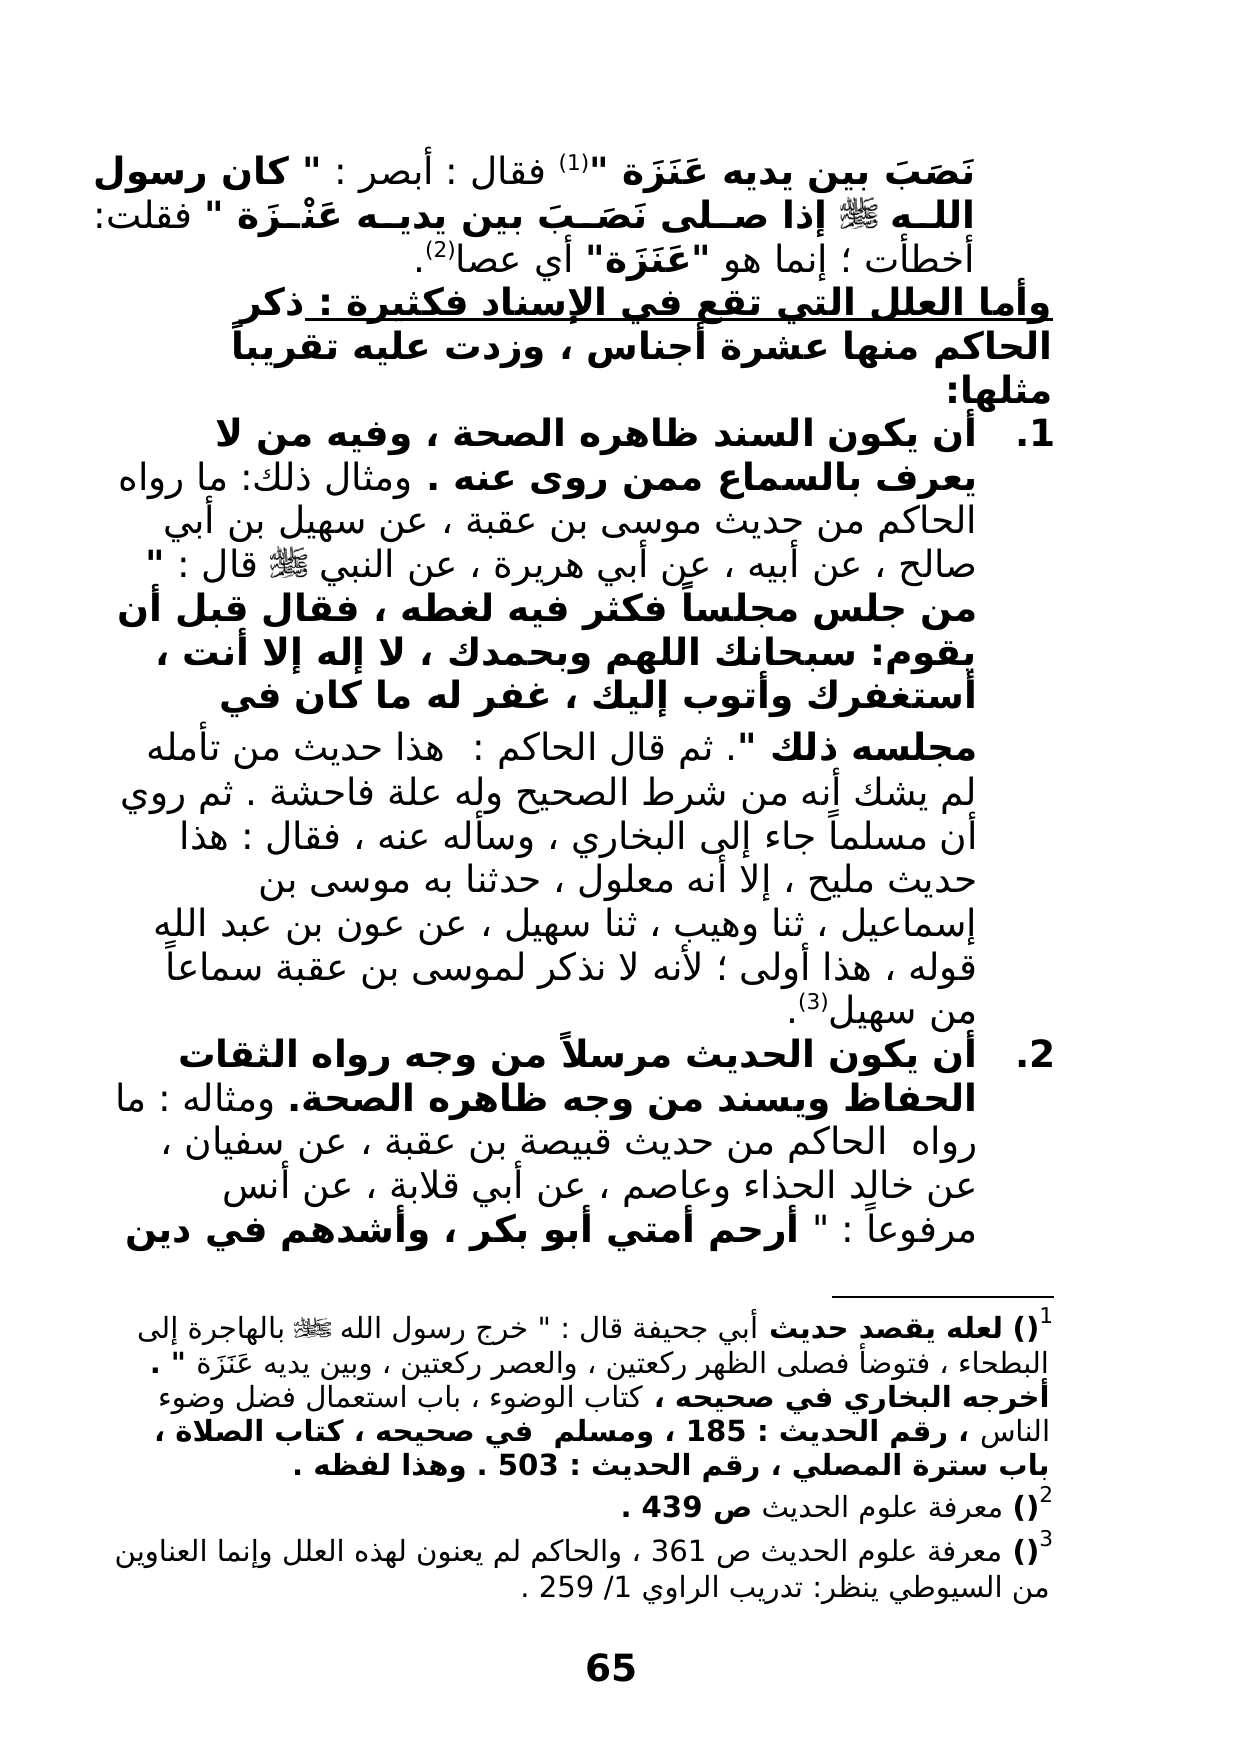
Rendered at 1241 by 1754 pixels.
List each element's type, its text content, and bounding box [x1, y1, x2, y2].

picture [294, 1317, 331, 1338]
picture [270, 546, 308, 578]
text وأما العلل التي تقع في الإسناد فكثيرة : ذكر الحاكم منها عشرة أجناس ، وزدت عليه تقريباً مثلها: [112, 281, 1053, 412]
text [94, 150, 975, 281]
list أن يكون السند ظاهره الصحة ، وفيه من لا يعرف بالسماع ممن روى عنه . ومثال ذلك: ما رواه الحاكم من حديث موسى بن عقبة ، عن سهيل بن أبي صالح ، عن أبيه ، عن أبي هريرة ، عن النبي قال : " من جلس مجلساً فكثر فيه لغطه ، فقال قبل أن يقوم: سبحانك اللهم وبحمدك ، لا إله إلا أنت ، أستغفرك وأتوب إليك ، غفر له ما كان في مجلسه ذلك ". ثم قال الحاكم : هذا حديث من تأمله لم يشك أنه من شرط الصحيح وله علة فاحشة . ثم روي أن مسلماً جاء إلى البخاري ، وسأله عنه ، فقال : هذا حديث مليح ، إلا أنه معلول ، حدثنا به موسى بن إسماعيل ، ثنا وهيب ، ثنا سهيل ، عن عون بن عبد الله قوله ، هذا أولى ؛ لأنه لا نذكر لموسى بن عقبة سماعاً من سهيل(). [112, 412, 1015, 1033]
picture [840, 197, 878, 229]
